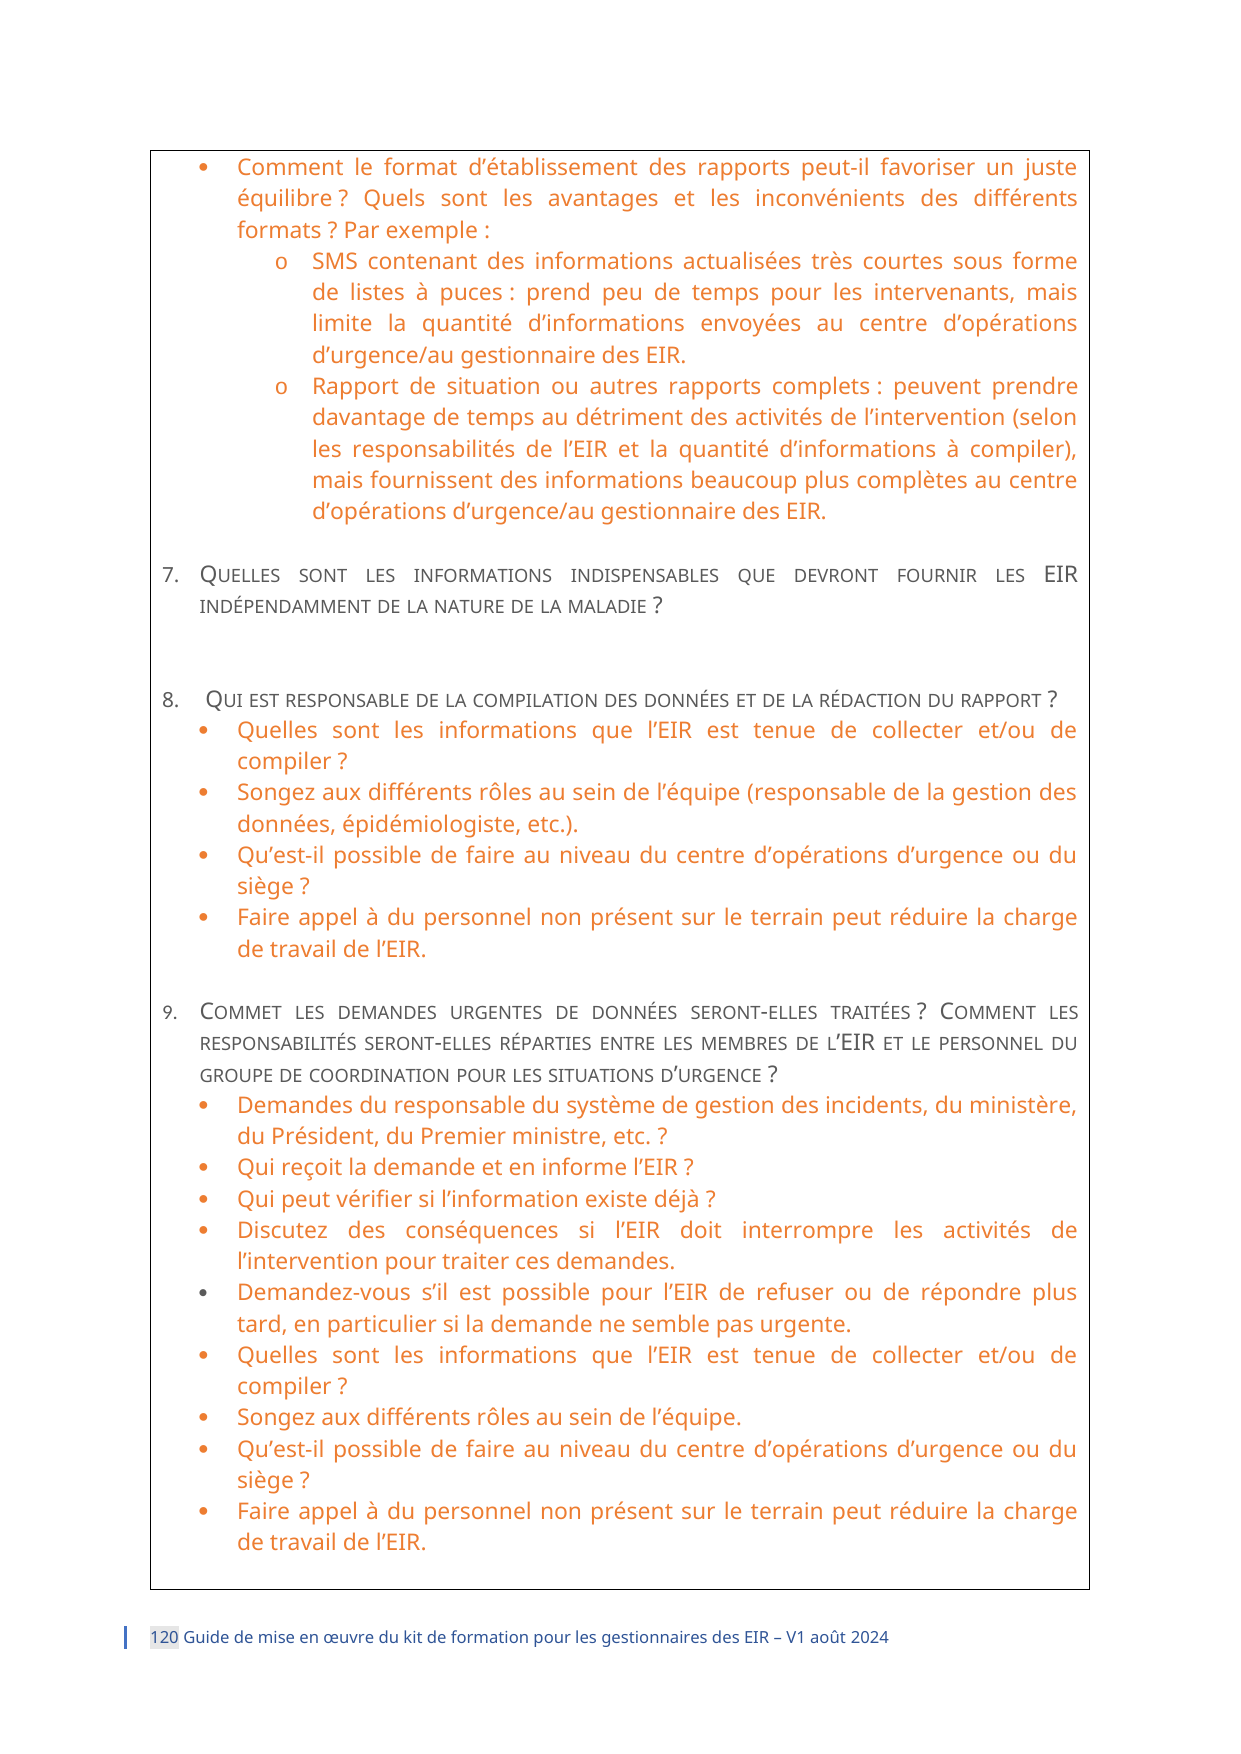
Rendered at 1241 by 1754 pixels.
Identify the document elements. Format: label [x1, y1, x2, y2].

table_cell [151, 151, 1089, 1589]
